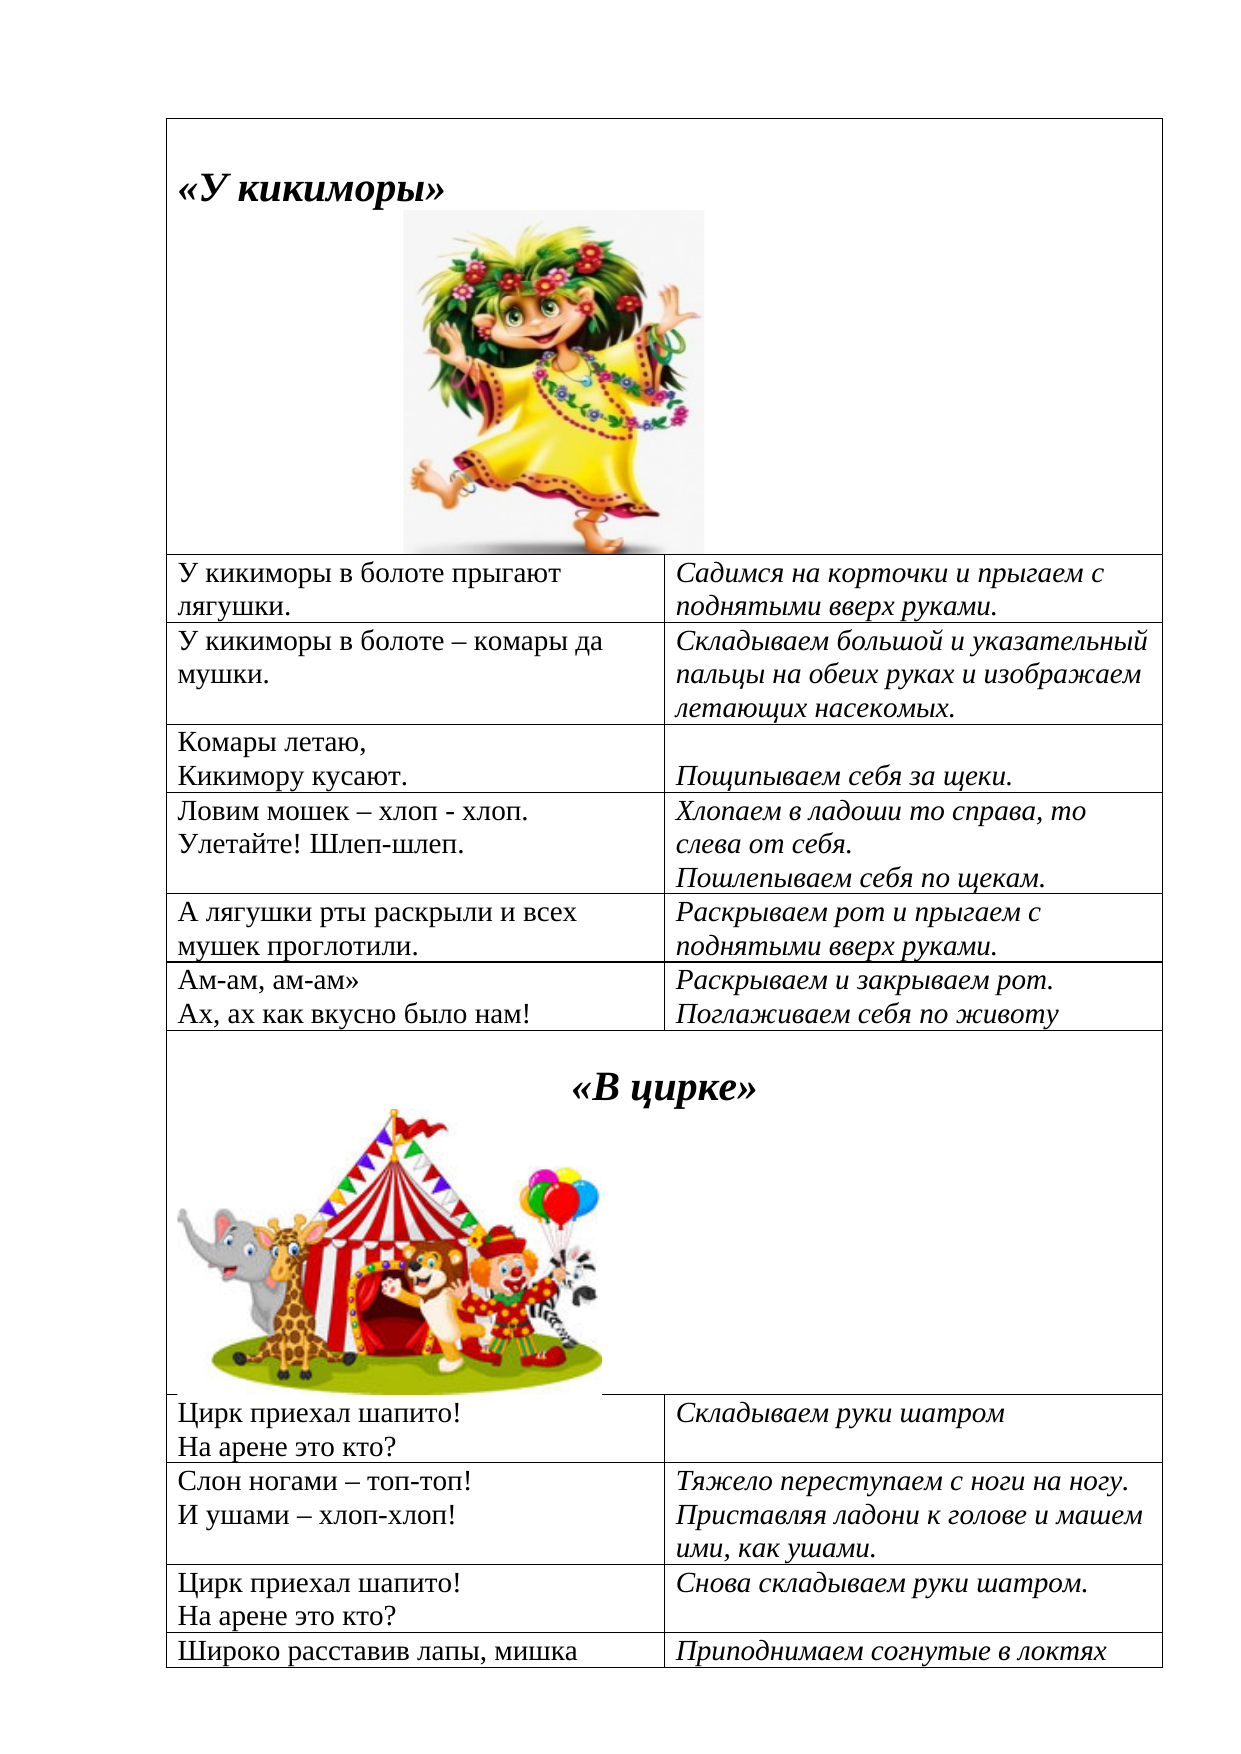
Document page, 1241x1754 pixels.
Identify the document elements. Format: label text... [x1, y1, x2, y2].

table_cell Ловим мошек – хлоп - хлоп. Улетайте! Шлеп-шлеп. [167, 793, 664, 893]
table_cell «В цирке» [167, 1031, 1162, 1394]
picture [403, 210, 705, 554]
table_cell Складываем большой и указательный пальцы на обеих руках и изображаем летающих насекомых. [665, 623, 1162, 723]
table_cell Раскрываем и закрываем рот. Поглаживаем себя по животу [665, 963, 1162, 1029]
table_cell Цирк приехал шапито! На арене это кто? [167, 1565, 664, 1632]
table_cell Складываем руки шатром [665, 1395, 1162, 1462]
table_cell У кикиморы в болоте прыгают лягушки. [167, 555, 664, 622]
table_cell Тяжело переступаем с ноги на ногу. Приставляя ладони к голове и машем ими, как ушами. [665, 1463, 1162, 1564]
table_cell Ам-ам, ам-ам» Ах, ах как вкусно было нам! [167, 963, 664, 1029]
table_cell Комары летаю, Кикимору кусают. [167, 725, 664, 792]
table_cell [167, 1633, 664, 1667]
table_cell Цирк приехал шапито! На арене это кто? [167, 1395, 664, 1462]
table_cell А лягушки рты раскрыли и всех мушек проглотили. [167, 894, 664, 961]
table_cell Слон ногами – топ-топ! И ушами – хлоп-хлоп! [167, 1463, 664, 1564]
table_cell Пощипываем себя за щеки. [665, 725, 1162, 792]
table_cell Раскрываем рот и прыгаем с поднятыми вверх руками. [665, 894, 1162, 961]
picture [177, 1109, 603, 1395]
table_cell Снова складываем руки шатром. [665, 1565, 1162, 1632]
table_cell У кикиморы в болоте – комары да мушки. [167, 623, 664, 723]
table_cell Садимся на корточки и прыгаем с поднятыми вверх руками. [665, 555, 1162, 622]
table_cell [665, 1633, 1162, 1667]
table_header «У кикиморы» [167, 119, 1162, 554]
table_cell Хлопаем в ладоши то справа, то слева от себя. Пошлепываем себя по щекам. [665, 793, 1162, 893]
